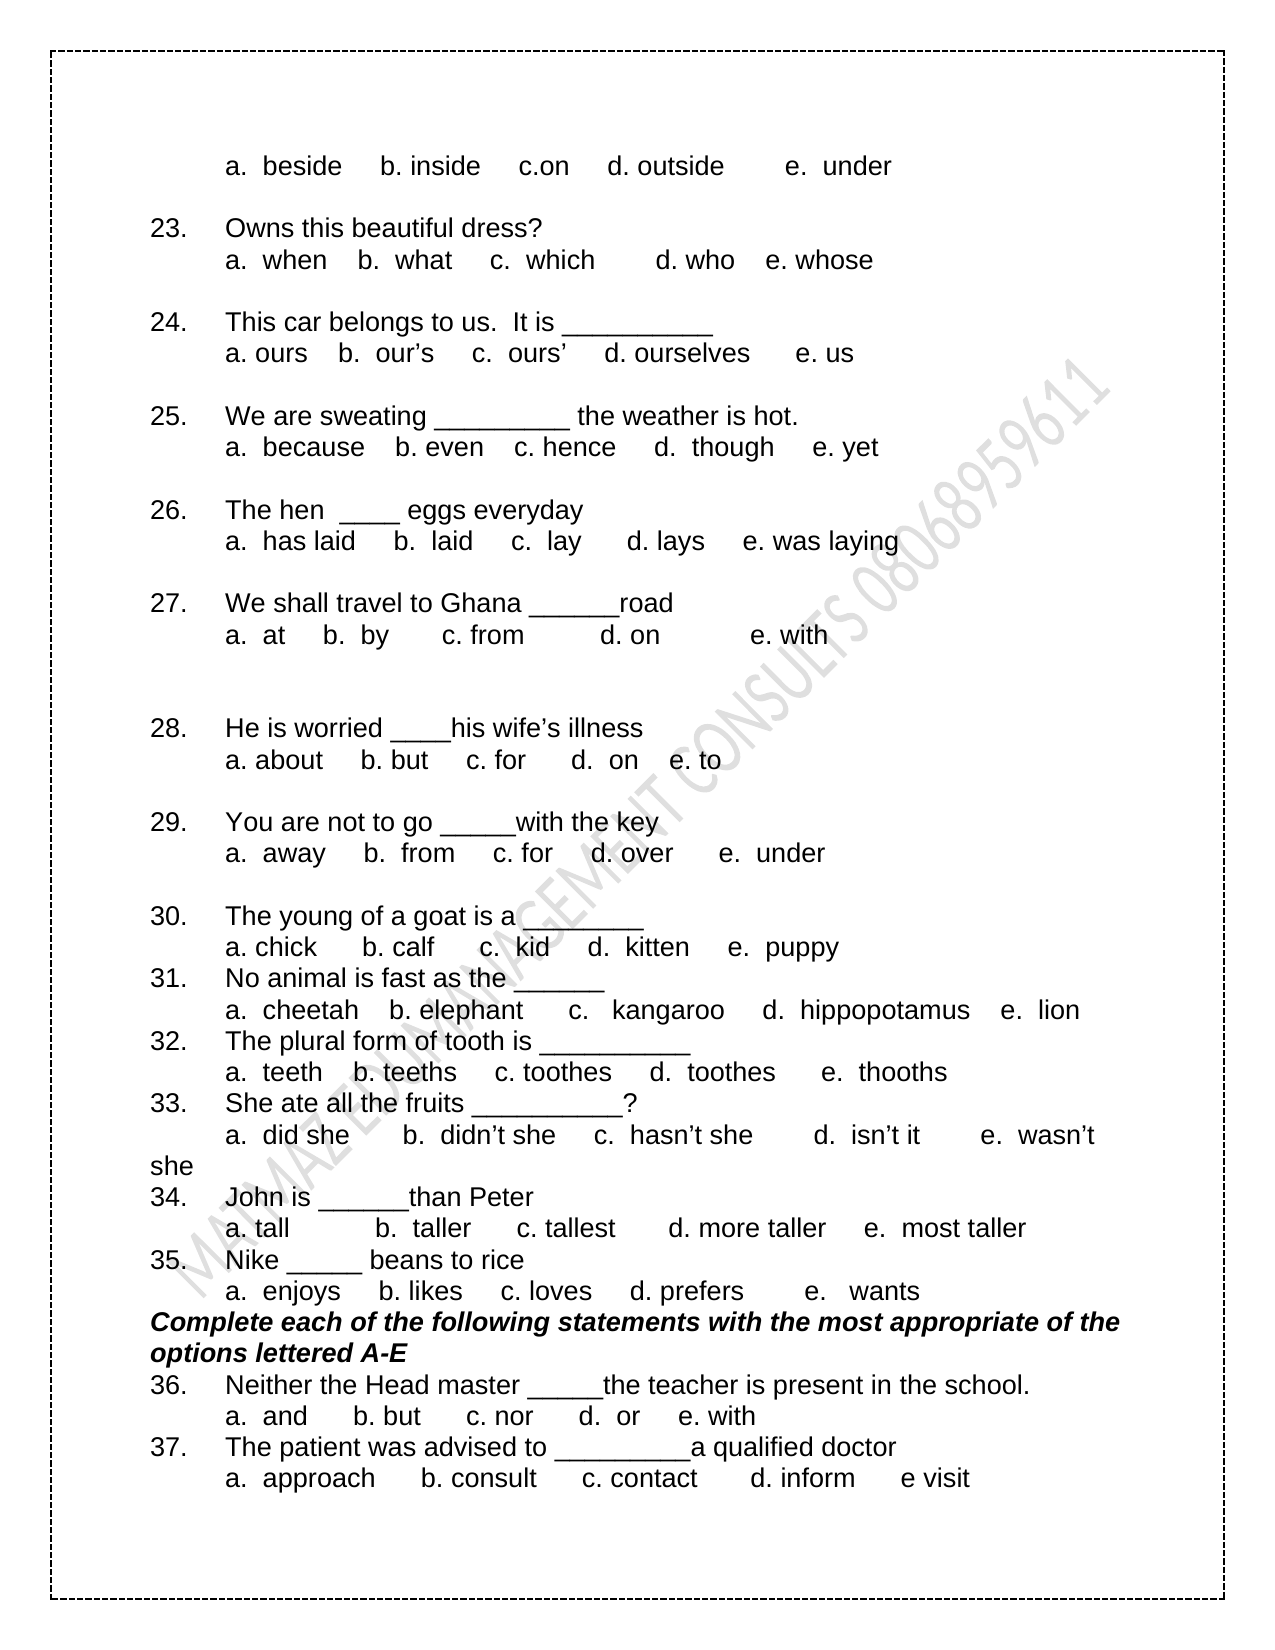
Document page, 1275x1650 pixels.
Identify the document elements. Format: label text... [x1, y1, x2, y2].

text a. teeth b. teeths c. toothes d. toothes e. thooths [150, 1056, 1125, 1087]
text 27. We shall travel to Ghana ______road [150, 587, 1125, 619]
text a. and b. but c. nor d. or e. with [150, 1400, 1125, 1431]
text 25. We are sweating _________ the weather is hot. [150, 400, 1125, 431]
text a. beside b. inside c.on d. outside e. under [150, 150, 1125, 181]
text 36. Neither the Head master _____the teacher is present in the school. [150, 1369, 1125, 1400]
text a. cheetah b. elephant c. kangaroo d. hippopotamus e. lion [150, 994, 1125, 1025]
text a. has laid b. laid c. lay d. lays e. was laying [150, 525, 1125, 556]
text 35. Nike _____ beans to rice [150, 1244, 1125, 1275]
text 37. The patient was advised to _________a qualified doctor [150, 1431, 1125, 1462]
text 30. The young of a goat is a ________ [150, 900, 1125, 931]
text Complete each of the following statements with the most appropriate of the options lettered A-E [150, 1306, 1125, 1369]
text 31. No animal is fast as the ______ [150, 962, 1125, 994]
text a. ours b. our’s c. ours’ d. ourselves e. us [150, 337, 1125, 369]
text 32. The plural form of tooth is __________ [150, 1025, 1125, 1056]
text a. tall b. taller c. tallest d. more taller e. most taller [150, 1212, 1125, 1244]
text a. when b. what c. which d. who e. whose [150, 244, 1125, 275]
text a. did she b. didn’t she c. hasn’t she d. isn’t it e. wasn’t she [150, 1119, 1125, 1181]
text 26. The hen ____ eggs everyday [150, 494, 1125, 525]
text a. about b. but c. for d. on e. to [150, 744, 1125, 775]
text 34. John is ______than Peter [150, 1181, 1125, 1212]
text a. because b. even c. hence d. though e. yet [150, 431, 1125, 462]
text 29. You are not to go _____with the key [150, 806, 1125, 837]
text a. approach b. consult c. contact d. inform e visit [150, 1462, 1125, 1494]
text a. chick b. calf c. kid d. kitten e. puppy [150, 931, 1125, 962]
text 33. She ate all the fruits __________? [150, 1087, 1125, 1119]
text 23. Owns this beautiful dress? [150, 212, 1125, 244]
text a. enjoys b. likes c. loves d. prefers e. wants [150, 1275, 1125, 1306]
text 28. He is worried ____his wife’s illness [150, 712, 1125, 744]
text a. at b. by c. from d. on e. with [150, 619, 1125, 650]
text a. away b. from c. for d. over e. under [150, 837, 1125, 869]
text 24. This car belongs to us. It is __________ [150, 306, 1125, 337]
